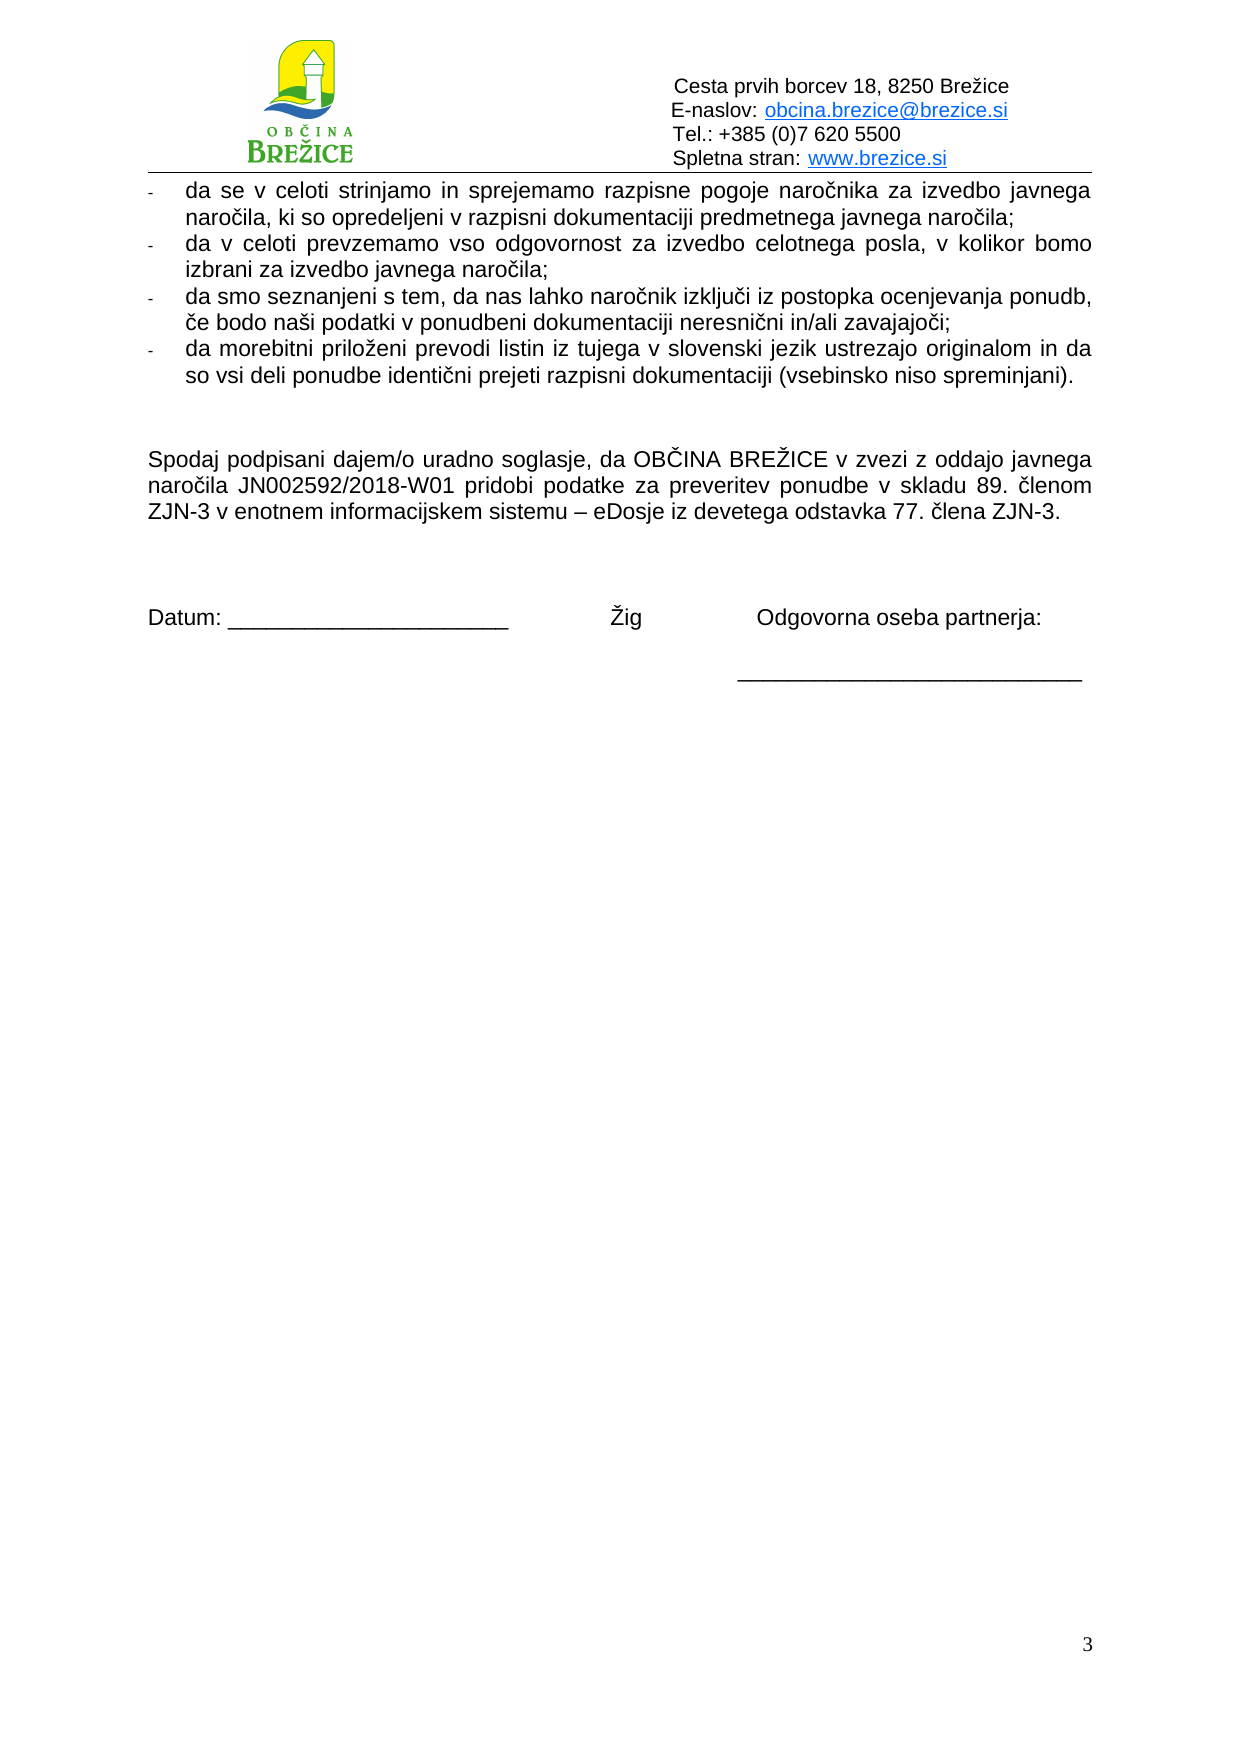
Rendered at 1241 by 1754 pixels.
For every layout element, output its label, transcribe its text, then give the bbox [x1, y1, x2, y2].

text ___________________________ [148, 656, 1092, 683]
picture [247, 40, 353, 163]
list da se v celoti strinjamo in sprejemamo razpisne pogoje naročnika za izvedbo javnega naročila, ki so opredeljeni v razpisni dokumentaciji predmetnega javnega naročila; [148, 177, 1092, 230]
text Spodaj podpisani dajem/o uradno soglasje, da OBČINA BREŽICE v zvezi z oddajo javnega naročila JN002592/2018-W01 pridobi podatke za preveritev ponudbe v skladu 89. členom ZJN-3 v enotnem informacijskem sistemu – eDosje iz devetega odstavka 77. člena ZJN-3. [148, 446, 1092, 524]
list da smo seznanjeni s tem, da nas lahko naročnik izključi iz postopka ocenjevanja ponudb, če bodo naši podatki v ponudbeni dokumentaciji neresnični in/ali zavajajoči; [148, 283, 1092, 335]
list da v celoti prevzemamo vso odgovornost za izvedbo celotnega posla, v kolikor bomo izbrani za izvedbo javnega naročila; [148, 230, 1092, 283]
text Datum: ______________________ Žig Odgovorna oseba partnerja: [148, 604, 1092, 630]
list da morebitni priloženi prevodi listin iz tujega v slovenski jezik ustrezajo originalom in da so vsi deli ponudbe identični prejeti razpisni dokumentaciji (vsebinsko niso spreminjani). [148, 335, 1092, 388]
